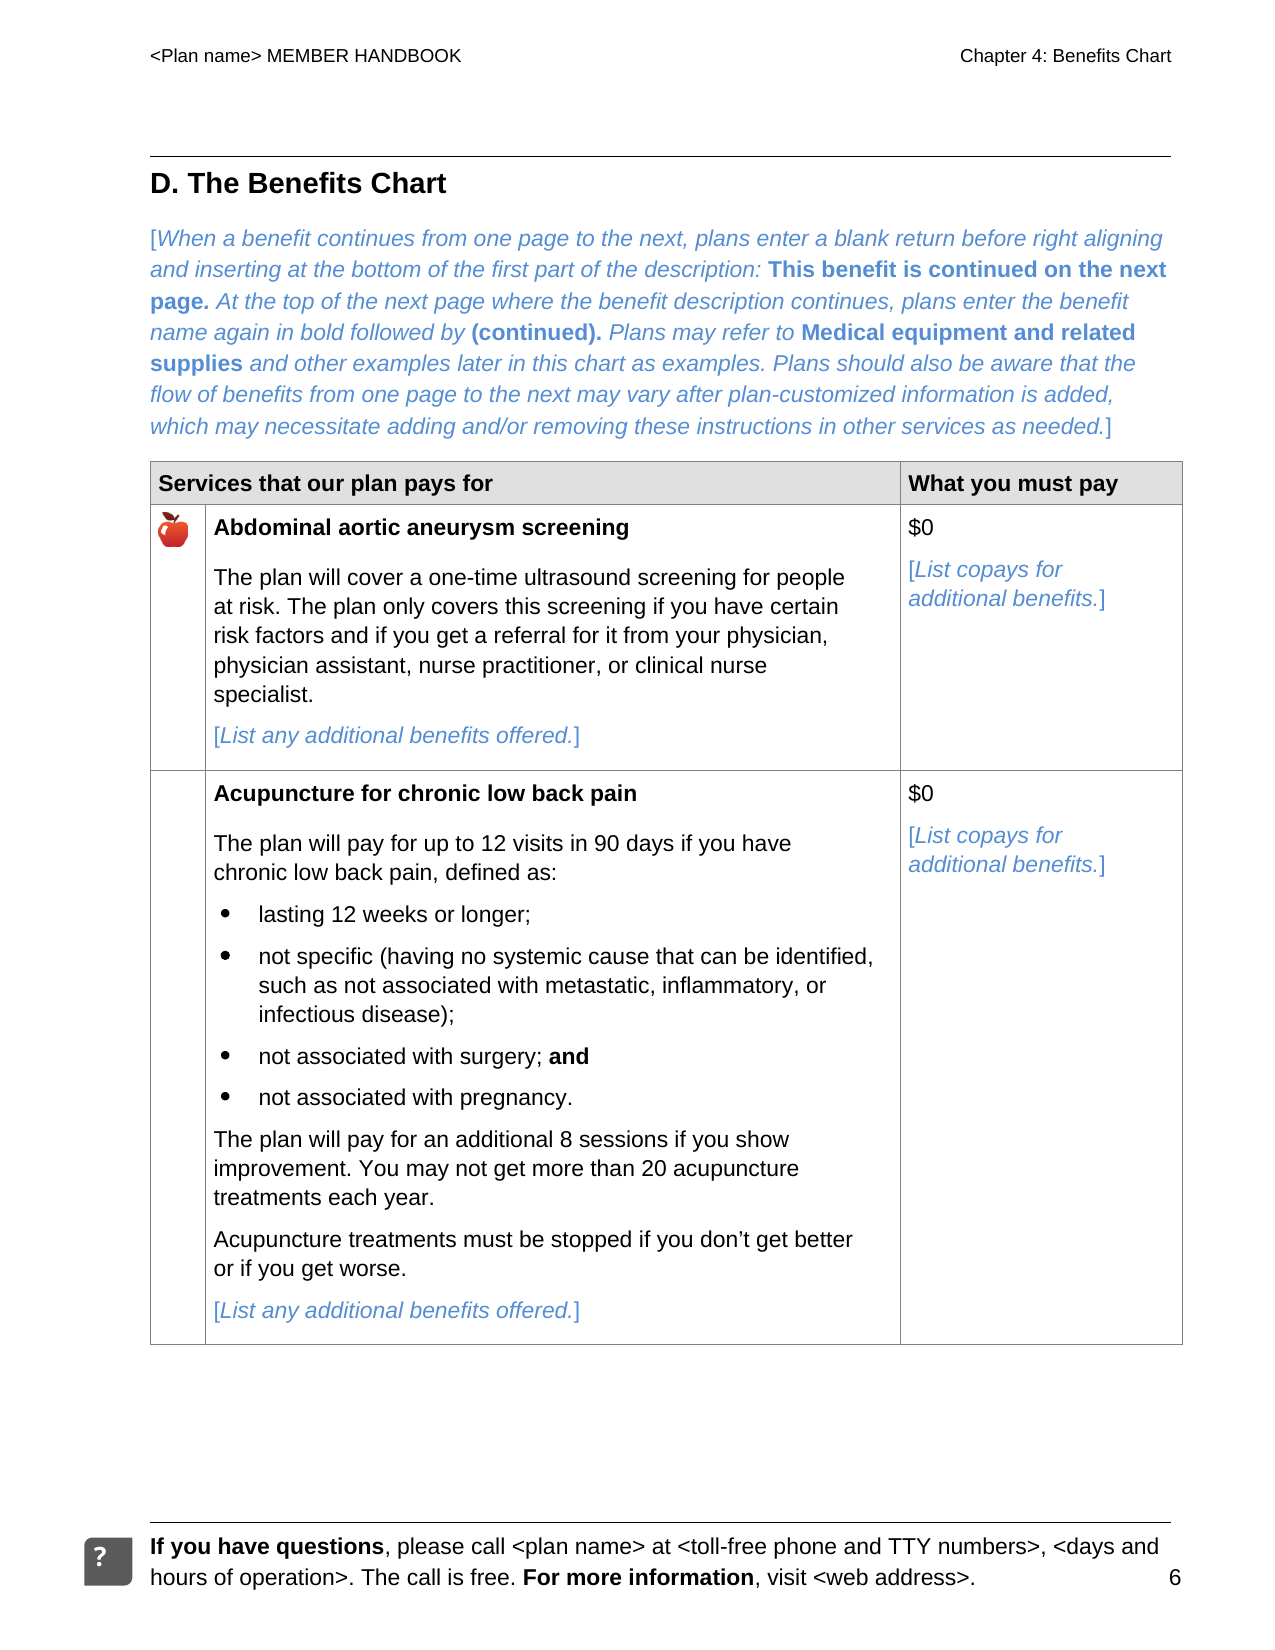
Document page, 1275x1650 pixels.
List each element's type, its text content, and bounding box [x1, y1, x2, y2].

table_cell $0 [List copays for additional benefits.] [901, 505, 1182, 770]
table_header Services that our plan pays for [151, 462, 900, 504]
table_cell Abdominal aortic aneurysm screening The plan will cover a one-time ultrasound screening for people at risk. The plan only covers this screening if you have certain risk factors and if you get a referral for it from your physician, physician assistant, nurse practitioner, or clinical nurse specialist. [List any additional benefits offered.] [206, 505, 900, 770]
table_header What you must pay [901, 462, 1182, 504]
table_cell [151, 771, 205, 1344]
table_cell $0 [List copays for additional benefits.] [901, 771, 1182, 1344]
subtitle The Benefits Chart [150, 157, 1171, 201]
table_cell Acupuncture for chronic low back pain The plan will pay for up to 12 visits in 90 days if you have chronic low back pain, defined as: lasting 12 weeks or longer; not specific (having no systemic cause that can be identified, such as not associated with metastatic, inflammatory, or infectious disease); not associated with surgery; and not associated with pregnancy. The plan will pay for an additional 8 sessions if you show improvement. You may not get more than 20 acupuncture treatments each year. Acupuncture treatments must be stopped if you don’t get better or if you get worse. [List any additional benefits offered.] [206, 771, 900, 1344]
picture [158, 512, 188, 547]
table_cell [151, 505, 205, 770]
text [When a benefit continues from one page to the next, plans enter a blank return before right aligning and inserting at the bottom of the first part of the description: This benefit is continued on the next page. At the top of the next page where the benefit description continues, plans enter the benefit name again in bold followed by (continued). Plans may refer to Medical equipment and related supplies and other examples later in this chart as examples. Plans should also be aware that the flow of benefits from one page to the next may vary after plan-customized information is added, which may necessitate adding and/or removing these instructions in other services as needed.] [150, 222, 1171, 440]
